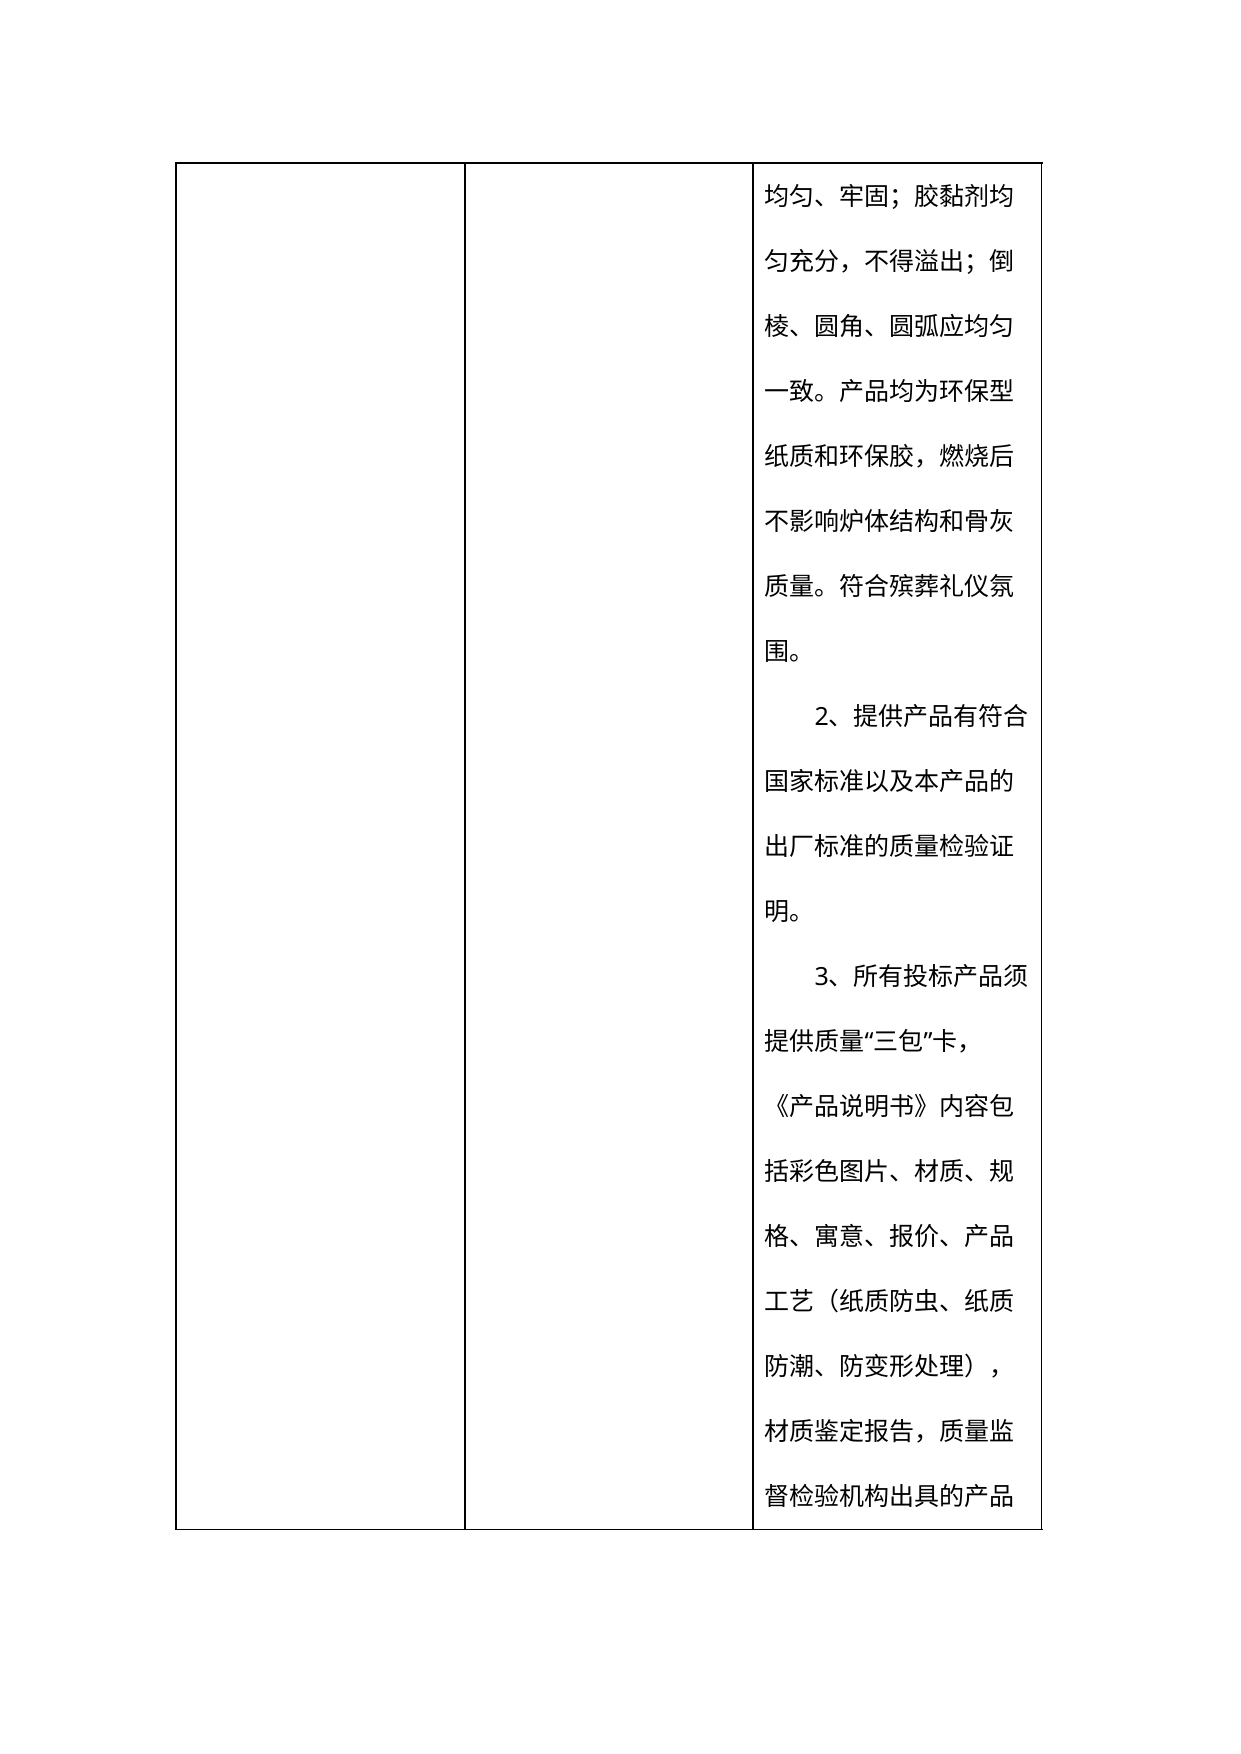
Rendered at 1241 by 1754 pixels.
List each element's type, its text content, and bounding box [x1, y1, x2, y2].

table_cell 1 [177, 164, 464, 1528]
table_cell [754, 164, 1041, 1528]
table_cell ★ [466, 164, 752, 1528]
